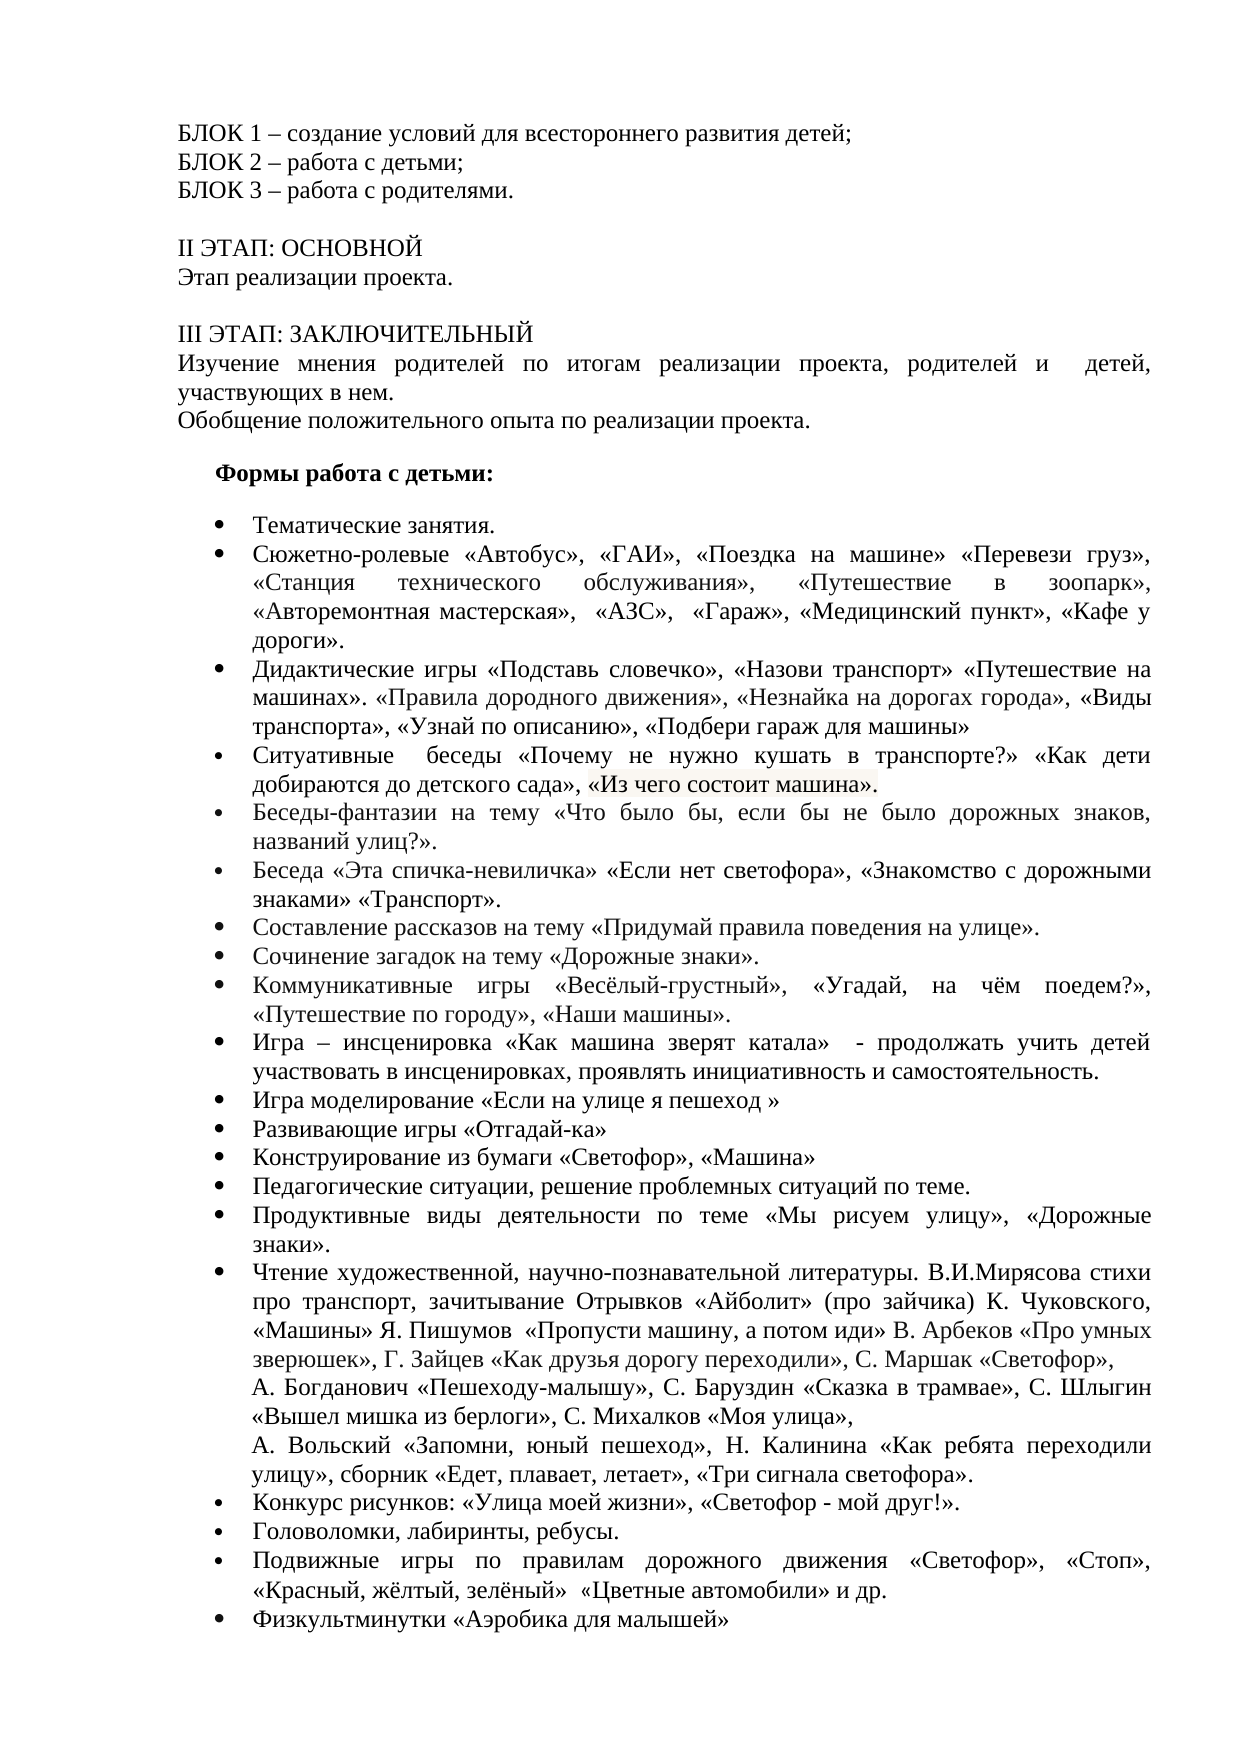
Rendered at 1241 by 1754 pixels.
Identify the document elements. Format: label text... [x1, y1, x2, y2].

text Изучение мнения родителей по итогам реализации проекта, родителей и детей, участвующих в нем. [177, 348, 1152, 406]
list Чтение художественной, научно-познавательной литературы. В.И.Мирясова стихи про транспорт, зачитывание Отрывков «Айболит» (про зайчика) К. Чуковского, «Машины» Я. Пишумов «Пропусти машину, а потом иди» В. Арбеков «Про умных зверюшек», Г. Зайцев «Как друзья дорогу переходили», С. Маршак «Светофор», [215, 1257, 1152, 1372]
text БЛОК 2 – работа с детьми; [177, 147, 1152, 176]
text Обобщение положительного опыта по реализации проекта. [177, 406, 1152, 434]
text А. Богданович «Пешеходу-малышу», С. Баруздин «Сказка в трамвае», С. Шлыгин «Вышел мишка из берлоги», С. Михалков «Моя улица», [251, 1372, 1152, 1430]
text ІІ ЭТАП: ОСНОВНОЙ [177, 233, 1152, 262]
list Коммуникативные игры «Весёлый-грустный», «Угадай, на чём поедем?», «Путешествие по городу», «Наши машины». [215, 970, 1152, 1027]
text БЛОК 3 – работа с родителями. [177, 176, 1152, 204]
list Сюжетно-ролевые «Автобус», «ГАИ», «Поездка на машине» «Перевези груз», «Станция технического обслуживания», «Путешествие в зоопарк», «Авторемонтная мастерская», «АЗС», «Гараж», «Медицинский пункт», «Кафе у дороги». [215, 539, 1152, 654]
list Развивающие игры «Отгадай-ка» [215, 1114, 1152, 1142]
list Продуктивные виды деятельности по теме «Мы рисуем улицу», «Дорожные знаки». [215, 1200, 1152, 1257]
list Физкультминутки «Аэробика для малышей» [215, 1604, 1152, 1633]
text А. Вольский «Запомни, юный пешеход», Н. Калинина «Как ребята переходили улицу», сборник «Едет, плавает, летает», «Три сигнала светофора». [251, 1430, 1152, 1487]
list Дидактические игры «Подставь словечко», «Назови транспорт» «Путешествие на машинах». «Правила дородного движения», «Незнайка на дорогах города», «Виды транспорта», «Узнай по описанию», «Подбери гараж для машины» [215, 654, 1152, 740]
list Игра – инсценировка «Как машина зверят катала» - продолжать учить детей участвовать в инсценировках, проявлять инициативность и самостоятельность. [215, 1027, 1152, 1085]
list Педагогические ситуации, решение проблемных ситуаций по теме. [215, 1171, 1152, 1200]
text БЛОК 1 – создание условий для всестороннего развития детей; [177, 118, 1152, 147]
list Конструирование из бумаги «Светофор», «Машина» [215, 1142, 1152, 1171]
list Игра моделирование «Если на улице я пешеход » [215, 1085, 1152, 1114]
text Этап реализации проекта. [177, 262, 1152, 291]
list Головоломки, лабиринты, ребусы. [215, 1516, 1152, 1545]
list Подвижные игры по правилам дорожного движения «Светофор», «Стоп», «Красный, жёлтый, зелёный» «Цветные автомобили» и др. [215, 1545, 1152, 1604]
list Беседа «Эта спичка-невиличка» «Если нет светофора», «Знакомство с дорожными знаками» «Транспорт». [215, 855, 1152, 912]
text Формы работа с детьми: [177, 458, 1152, 487]
list Беседы-фантазии на тему «Что было бы, если бы не было дорожных знаков, названий улиц?». [215, 797, 1152, 855]
text ІІІ ЭТАП: ЗАКЛЮЧИТЕЛЬНЫЙ [177, 319, 1152, 348]
list Сочинение загадок на тему «Дорожные знаки». [215, 941, 1152, 970]
list Конкурс рисунков: «Улица моей жизни», «Светофор - мой друг!». [215, 1487, 1152, 1516]
list Тематические занятия. [215, 510, 1152, 539]
list Составление рассказов на тему «Придумай правила поведения на улице». [215, 912, 1152, 941]
list Ситуативные беседы «Почему не нужно кушать в транспорте?» «Как дети добираются до детского сада», «Из чего состоит машина». [215, 740, 1152, 797]
